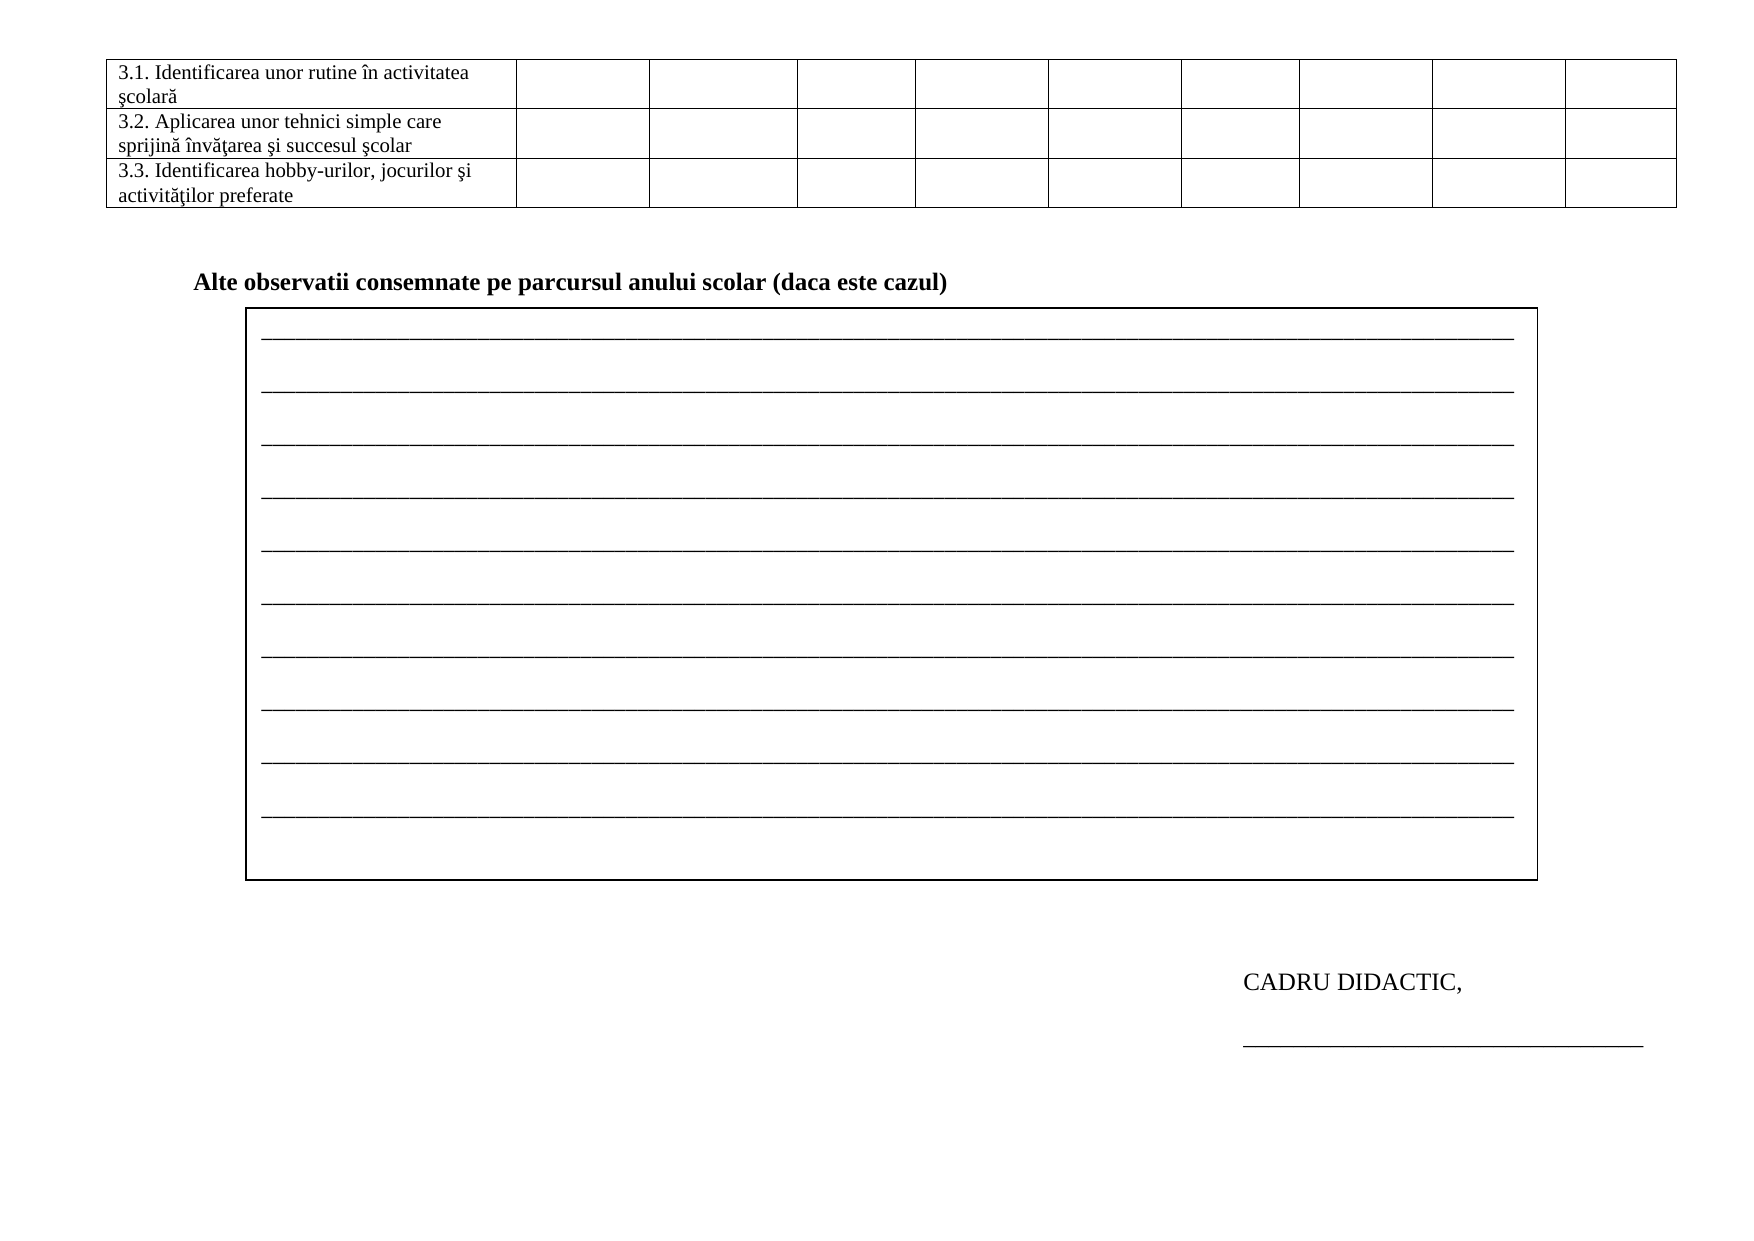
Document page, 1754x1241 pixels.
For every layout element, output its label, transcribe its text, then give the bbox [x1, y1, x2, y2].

table_cell [1300, 159, 1432, 207]
table_cell [650, 159, 797, 207]
table_cell [1182, 109, 1299, 157]
text ________________________________ [118, 1021, 1665, 1083]
text CADRU DIDACTIC, [118, 967, 1665, 996]
table_cell [650, 109, 797, 157]
table_cell [517, 159, 649, 207]
table_cell [1433, 159, 1565, 207]
table_cell [1182, 60, 1299, 108]
text Alte observatii consemnate pe parcursul anului scolar (daca este cazul) [118, 267, 1665, 296]
table_cell [798, 60, 915, 108]
table_cell [798, 159, 915, 207]
table_cell 3.2. Aplicarea unor tehnici simple care sprijină învăţarea şi succesul şcolar [107, 109, 516, 157]
table_cell [650, 60, 797, 108]
table_cell [916, 60, 1048, 108]
table_cell [517, 109, 649, 157]
table_cell [1566, 60, 1676, 108]
table_cell [1433, 60, 1565, 108]
table_cell 3.3. Identificarea hobby-urilor, jocurilor şi activităţilor preferate [107, 159, 516, 207]
table_cell 3.1. Identificarea unor rutine în activitatea şcolară [107, 60, 516, 108]
table_cell [1049, 159, 1181, 207]
table_cell [1300, 60, 1432, 108]
table_cell [1182, 159, 1299, 207]
table_cell [1433, 109, 1565, 157]
table_cell [517, 60, 649, 108]
table_cell [1566, 159, 1676, 207]
table_cell [916, 109, 1048, 157]
table_cell [798, 109, 915, 157]
table_cell [1049, 109, 1181, 157]
table_cell [1300, 109, 1432, 157]
table_cell [1566, 109, 1676, 157]
table_cell [916, 159, 1048, 207]
table_cell [1049, 60, 1181, 108]
